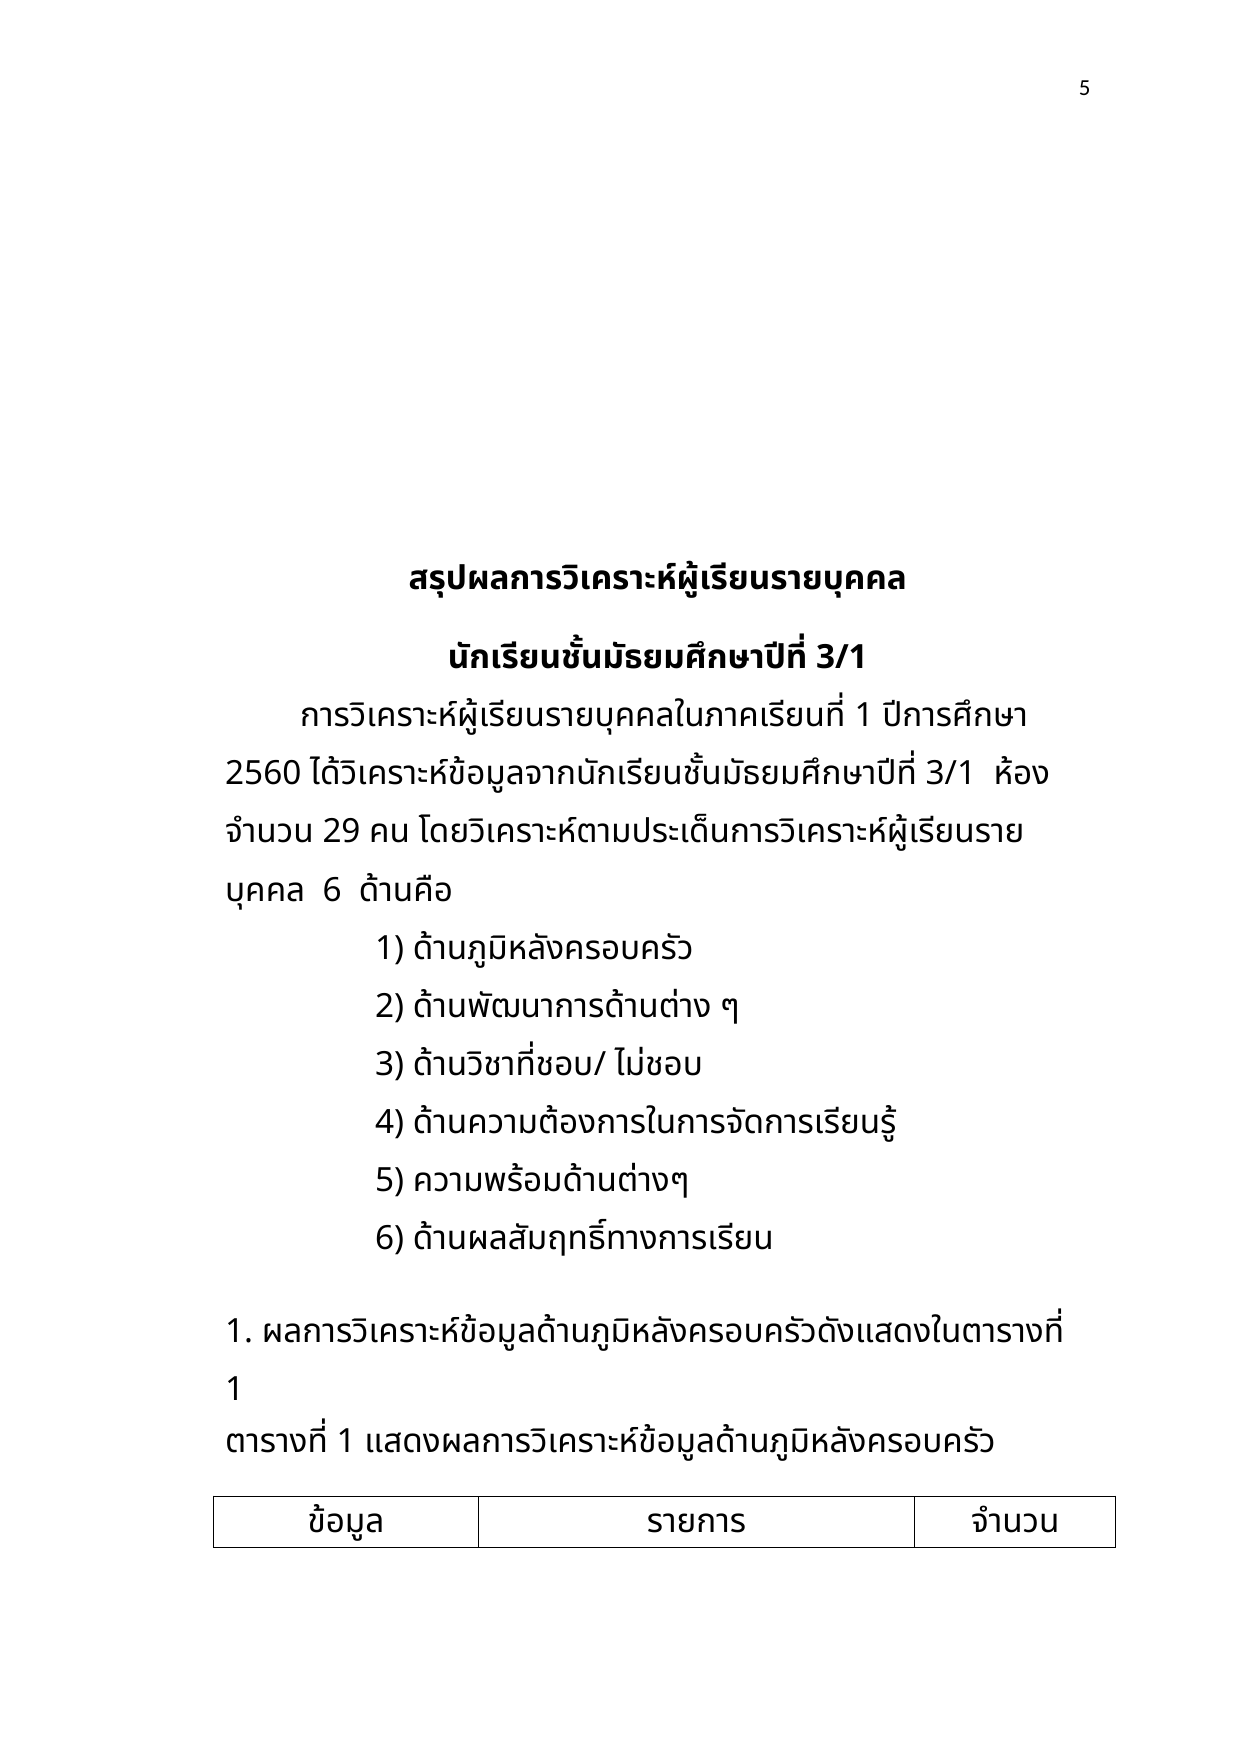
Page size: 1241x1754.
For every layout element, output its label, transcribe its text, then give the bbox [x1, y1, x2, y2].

text ตารางที่ 1 แสดงผลการวิเคราะห์ข้อมูลด้านภูมิหลังครอบครัว [225, 1417, 1090, 1467]
text 4) ด้านความต้องการในการจัดการเรียนรู้ [225, 1098, 1090, 1148]
table_header จำนวนนักเรียน [915, 1497, 1115, 1547]
text 5) ความพร้อมด้านต่างๆ [225, 1156, 1090, 1207]
text การวิเคราะห์ผู้เรียนรายบุคคลในภาคเรียนที่ 1 ปีการศึกษา 2560 ได้วิเคราะห์ข้อมูลจากนักเรียนชั้นมัธยมศึกษาปีที่ 3/1 ห้อง จำนวน 29 คน โดยวิเคราะห์ตามประเด็นการวิเคราะห์ผู้เรียนรายบุคคล 6 ด้านคือ [225, 691, 1090, 916]
text นักเรียนชั้นมัธยมศึกษาปีที่ 3/1 [225, 633, 1090, 683]
text สรุปผลการวิเคราะห์ผู้เรียนรายบุคคล [225, 554, 1090, 604]
text 1) ด้านภูมิหลังครอบครัว [225, 923, 1090, 974]
text 1. ผลการวิเคราะห์ข้อมูลด้านภูมิหลังครอบครัวดังแสดงในตารางที่ 1 [225, 1307, 1090, 1410]
text 2) ด้านพัฒนาการด้านต่าง ๆ [225, 982, 1090, 1032]
table_header ข้อมูล [214, 1497, 478, 1547]
text 6) ด้านผลสัมฤทธิ์ทางการเรียน [225, 1214, 1090, 1265]
table_header รายการ [479, 1497, 914, 1547]
text 3) ด้านวิชาที่ชอบ/ ไม่ชอบ [225, 1040, 1090, 1090]
